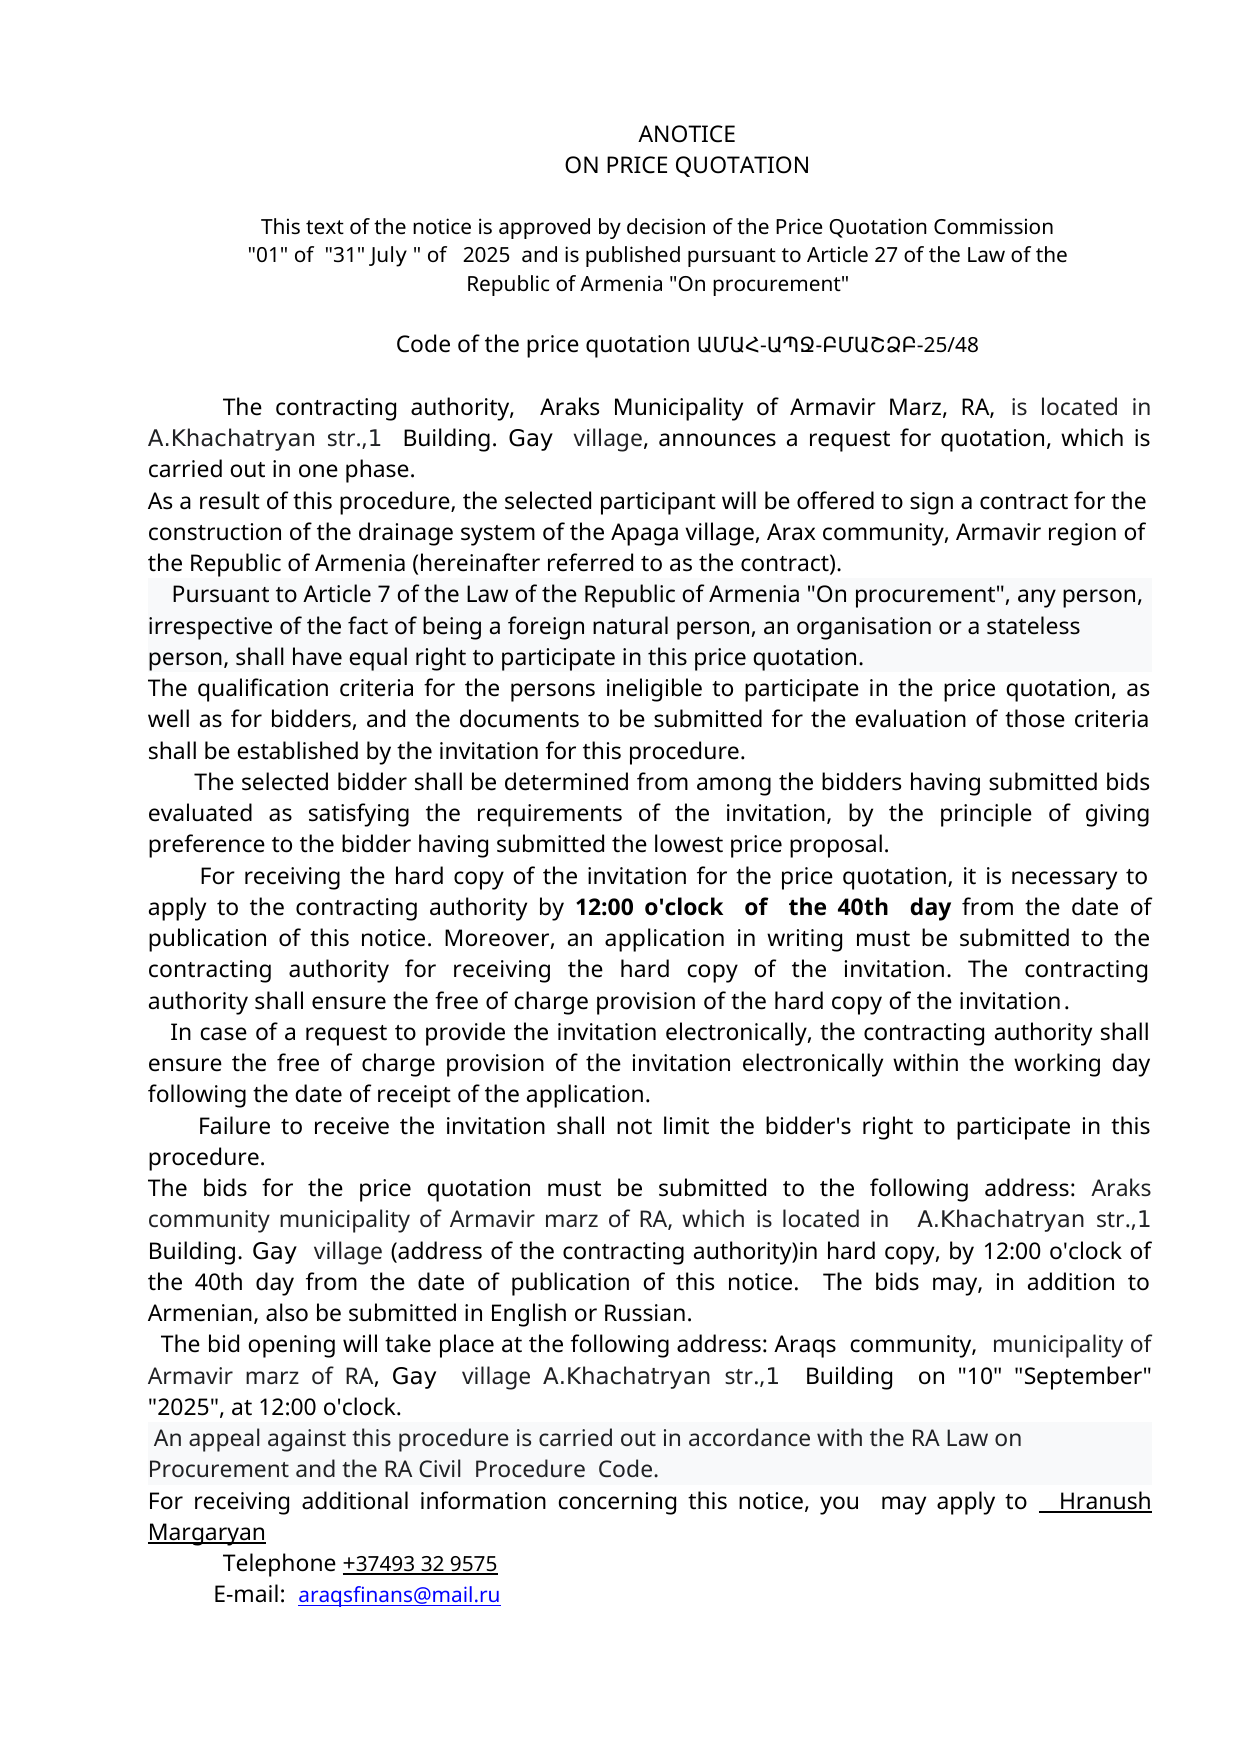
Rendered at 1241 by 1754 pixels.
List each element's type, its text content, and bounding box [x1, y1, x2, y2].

text An appeal against this procedure is carried out in accordance with the RA Law on Procurement and the RA Civil Procedure Code. [148, 1422, 1152, 1485]
text The selected bidder shall be determined from among the bidders having submitted bids evaluated as satisfying the requirements of the invitation, by the principle of giving preference to the bidder having submitted the lowest price proposal. [148, 766, 1152, 860]
text Pursuant to Article 7 of the Law of the Republic of Armenia "On procurement", any person, irrespective of the fact of being a foreign natural person, an organisation or a stateless person, shall have equal right to participate in this price quotation. [148, 578, 1152, 672]
text The contracting authority, Araks Municipality of Armavir Marz, RA, is located in A.Khachatryan str.,1 Building. Gay village, announces a request for quotation, which is carried out in one phase. [148, 391, 1152, 485]
text This text of the notice is approved by decision of the Price Quotation Commission "01" of "31" July " of 2025 and is published pursuant to Article 27 of the Law of the Republic of Armenia "On procurement" [245, 212, 1070, 297]
text The qualification criteria for the persons ineligible to participate in the price quotation, as well as for bidders, and the documents to be submitted for the evaluation of those criteria shall be established by the invitation for this procedure. [148, 672, 1152, 766]
text The bids for the price quotation must be submitted to the following address: Araks community municipality of Armavir marz of RA, which is located in A.Khachatryan str.,1 Building. Gay village (address of the contracting authority)in hard copy, by 12:00 o'clock of the 40th day from the date of publication of this notice. The bids may, in addition to Armenian, also be submitted in English or Russian. [148, 1172, 1152, 1328]
text The bid opening will take place at the following address: Araqs community, municipality of Armavir marz of RA, Gay village A.Khachatryan str.,1 Building on "10" "September" "2025", at 12:00 o'clock. [148, 1328, 1152, 1422]
text Failure to receive the invitation shall not limit the bidder's right to participate in this procedure. [148, 1110, 1152, 1172]
text For receiving additional information concerning this notice, you may apply to Hranush Margaryan [148, 1485, 1152, 1547]
text For receiving the hard copy of the invitation for the price quotation, it is necessary to apply to the contracting authority by 12:00 o'clock of the 40th day from the date of publication of this notice. Moreover, an application in writing must be submitted to the contracting authority for receiving the hard copy of the invitation. The contracting authority shall ensure the free of charge provision of the hard copy of the invitation. [148, 860, 1152, 1016]
text Telephone +37493 32 9575 [148, 1547, 1152, 1578]
text Code of the price quotation ԱՄԱՀ-ԱՊՋ-ԲՄԱՇՁԲ-25/48 [148, 328, 1152, 360]
text In case of a request to provide the invitation electronically, the contracting authority shall ensure the free of charge provision of the invitation electronically within the working day following the date of receipt of the application. [148, 1016, 1152, 1110]
text ON PRICE QUOTATION [148, 149, 1152, 181]
text ANOTICE [148, 118, 1152, 149]
text As a result of this procedure, the selected participant will be offered to sign a contract for the construction of the drainage system of the Apaga village, Arax community, Armavir region of the Republic of Armenia (hereinafter referred to as the contract). [148, 485, 1152, 578]
text E-mail: araqsfinans@mail.ru [148, 1578, 1152, 1610]
